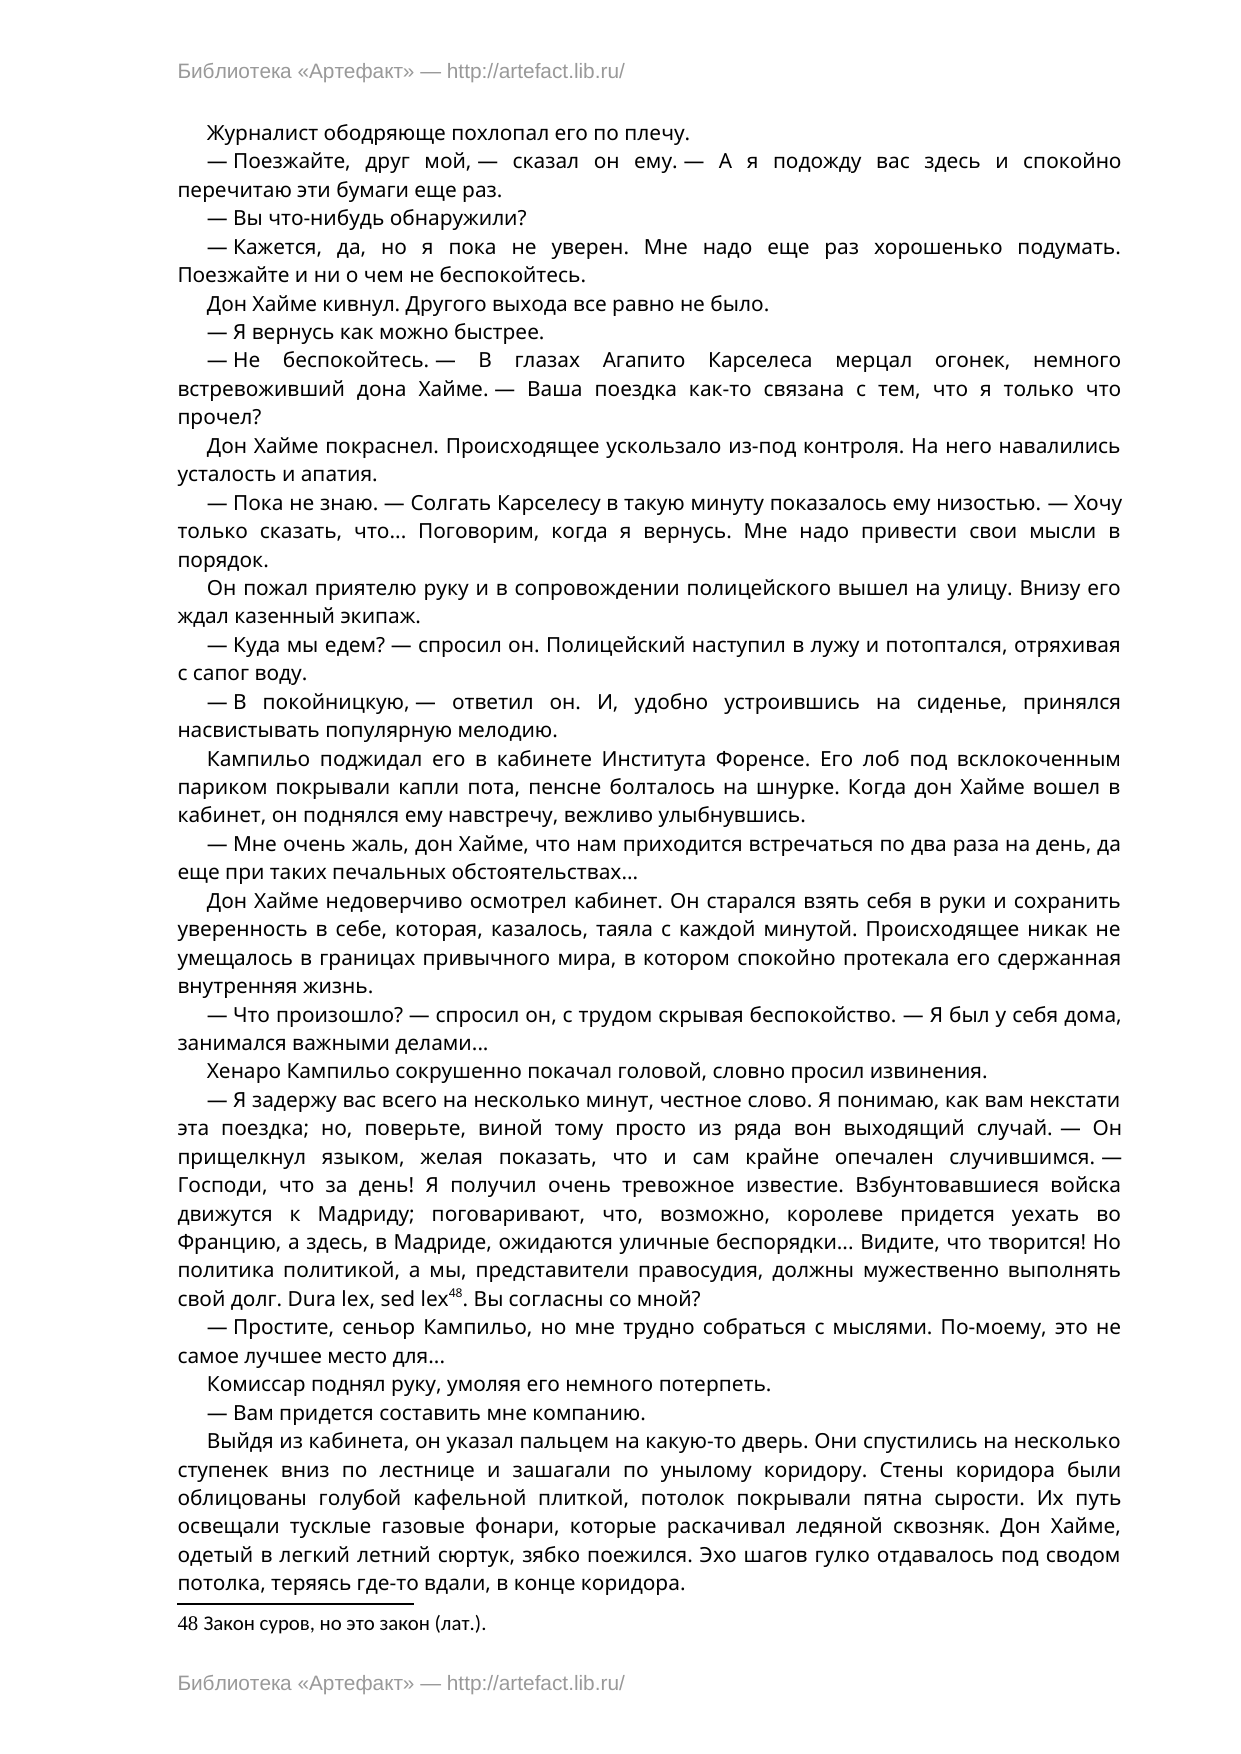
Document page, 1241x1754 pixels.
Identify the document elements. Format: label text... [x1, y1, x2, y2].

text Кампильо поджидал его в кабинете Института Форенсе. Его лоб под всклокоченным париком покрывали капли пота, пенсне болталось на шнурке. Когда дон Хайме вошел в кабинет, он поднялся ему навстречу, вежливо улыбнувшись. [177, 744, 1122, 829]
text — Куда мы едем? — спросил он. Полицейский наступил в лужу и потоптался, отряхивая с сапог воду. [177, 630, 1122, 687]
text — Я задержу вас всего на несколько минут, честное слово. Я понимаю, как вам некстати эта поездка; но, поверьте, виной тому просто из ряда вон выходящий случай. — Он прищелкнул языком, желая показать, что и сам крайне опечален случившимся. — Господи, что за день! Я получил очень тревожное известие. Взбунтовавшиеся войска движутся к Мадриду; поговаривают, что, возможно, королеве придется уехать во Францию, а здесь, в Мадриде, ожидаются уличные беспорядки... Видите, что творится! Но политика политикой, а мы, представители правосудия, должны мужественно выполнять свой долг. Dura lex, sed lex. Вы согласны со мной? [177, 1085, 1122, 1312]
text — Не беспокойтесь. — В глазах Агапито Карселеса мерцал огонек, немного встревоживший дона Хайме. — Ваша поездка как-то связана с тем, что я только что прочел? [177, 346, 1122, 431]
text Он пожал приятелю руку и в сопровождении полицейского вышел на улицу. Внизу его ждал казенный экипаж. [177, 573, 1122, 630]
text — Вам придется составить мне компанию. [177, 1398, 1122, 1426]
text Дон Хайме кивнул. Другого выхода все равно не было. [177, 289, 1122, 317]
text — Поезжайте, друг мой, — сказал он ему. — А я подожду вас здесь и спокойно перечитаю эти бумаги еще раз. [177, 147, 1122, 203]
text Журналист ободряюще похлопал его по плечу. [177, 118, 1122, 147]
text — Что произошло? — спросил он, с трудом скрывая беспокойство. — Я был у себя дома, занимался важными делами... [177, 1000, 1122, 1057]
text — Простите, сеньор Кампильо, но мне трудно собраться с мыслями. По-моему, это не самое лучшее место для... [177, 1312, 1122, 1369]
text — Вы что-нибудь обнаружили? [177, 203, 1122, 232]
text — Пока не знаю. — Солгать Карселесу в такую минуту показалось ему низостью. — Хочу только сказать, что... Поговорим, когда я вернусь. Мне надо привести свои мысли в порядок. [177, 488, 1122, 573]
text — Кажется, да, но я пока не уверен. Мне надо еще раз хорошенько подумать. Поезжайте и ни о чем не беспокойтесь. [177, 232, 1122, 289]
text — Мне очень жаль, дон Хайме, что нам приходится встречаться по два раза на день, да еще при таких печальных обстоятельствах... [177, 829, 1122, 886]
text Дон Хайме недоверчиво осмотрел кабинет. Он старался взять себя в руки и сохранить уверенность в себе, которая, казалось, таяла с каждой минутой. Происходящее никак не умещалось в границах привычного мира, в котором спокойно протекала его сдержанная внутренняя жизнь. [177, 886, 1122, 1000]
text Выйдя из кабинета, он указал пальцем на какую-то дверь. Они спустились на несколько ступенек вниз по лестнице и зашагали по унылому коридору. Стены коридора были облицованы голубой кафельной плиткой, потолок покрывали пятна сырости. Их путь освещали тусклые газовые фонари, которые раскачивал ледяной сквозняк. Дон Хайме, одетый в легкий летний сюртук, зябко поежился. Эхо шагов гулко отдавалось под сводом потолка, теряясь где-то вдали, в конце коридора. [177, 1426, 1122, 1597]
text Дон Хайме покраснел. Происходящее ускользало из-под контроля. На него навалились усталость и апатия. [177, 431, 1122, 488]
text — Я вернусь как можно быстрее. [177, 317, 1122, 346]
text Хенаро Кампильо сокрушенно покачал головой, словно просил извинения. [177, 1057, 1122, 1085]
text — В покойницкую, — ответил он. И, удобно устроившись на сиденье, принялся насвистывать популярную мелодию. [177, 687, 1122, 744]
text Комиссар поднял руку, умоляя его немного потерпеть. [177, 1369, 1122, 1398]
